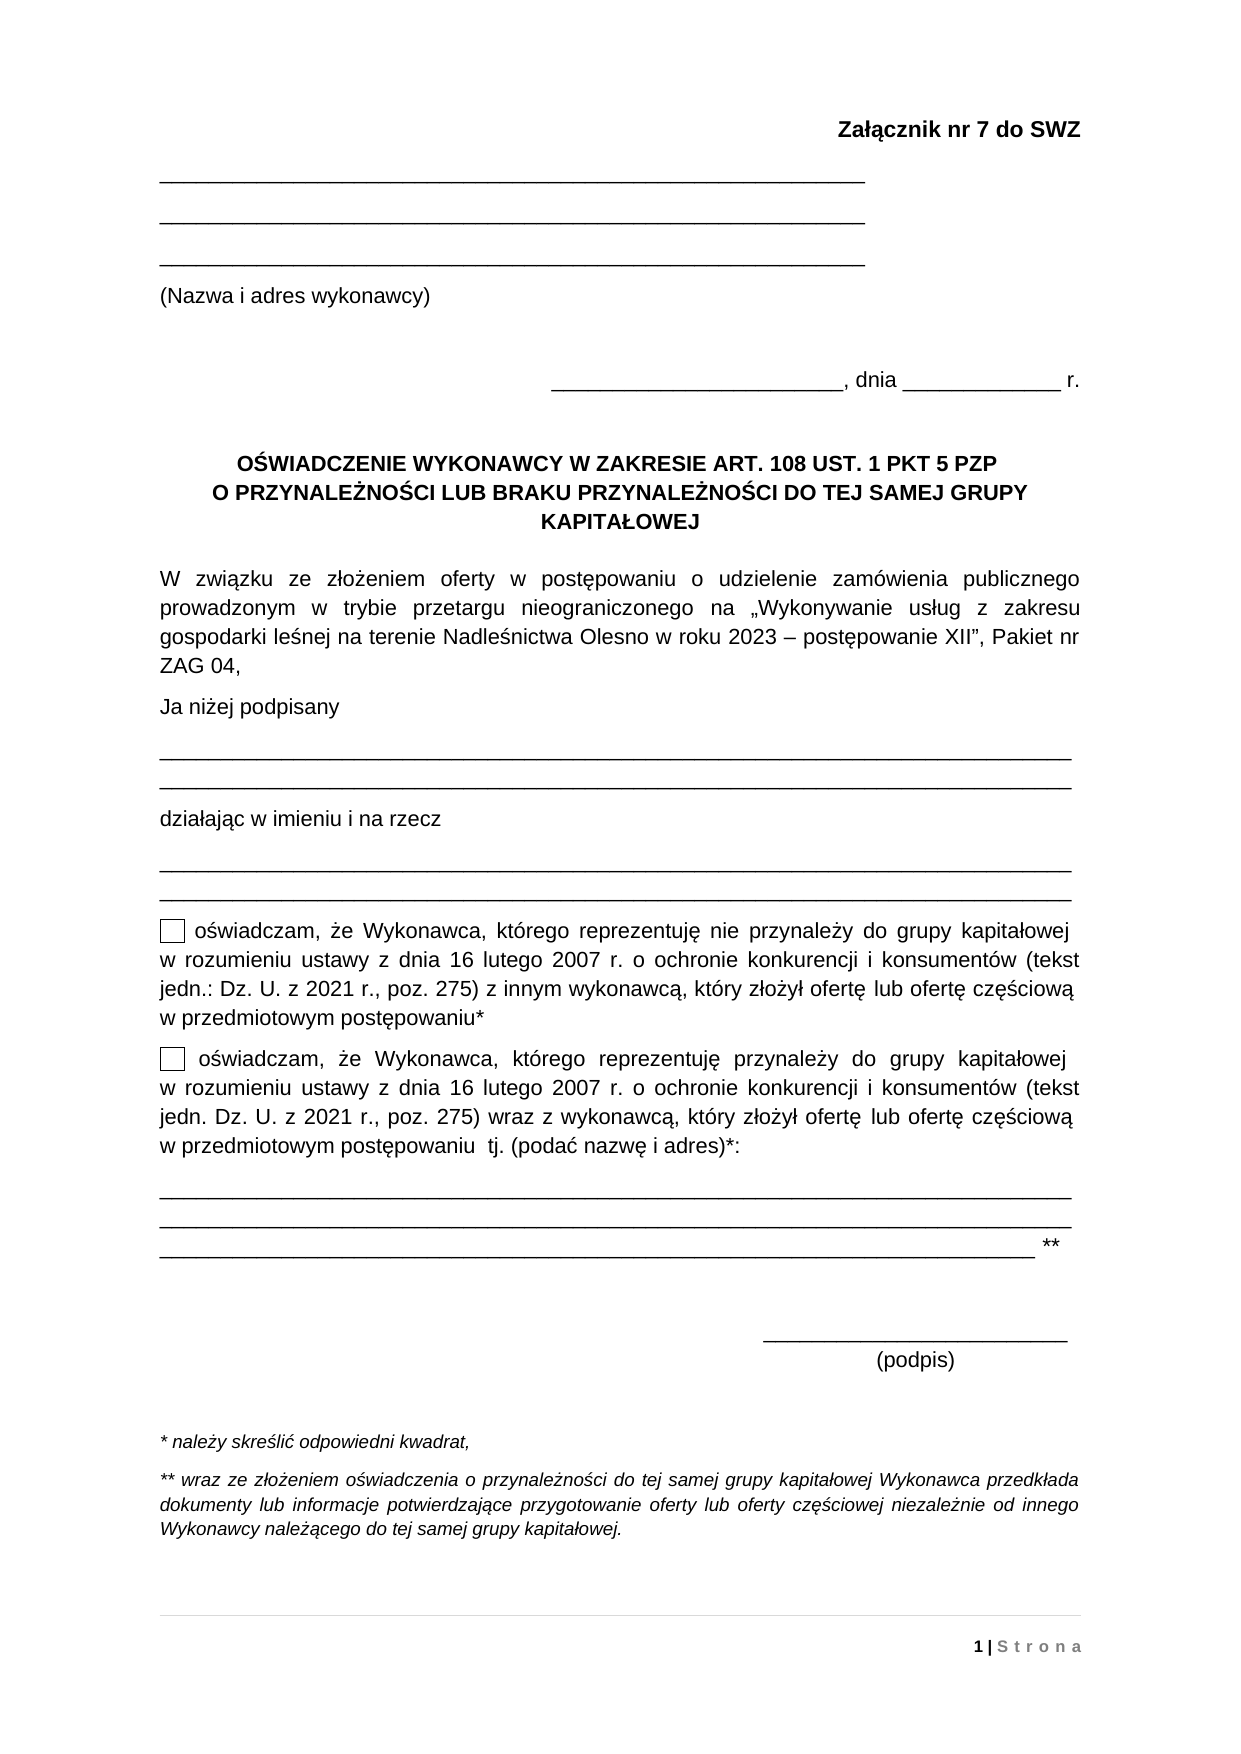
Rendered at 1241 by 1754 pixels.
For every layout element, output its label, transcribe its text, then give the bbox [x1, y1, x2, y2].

text Ja niżej podpisany [159, 694, 1081, 719]
text ______________________________________________________________________________________________________________________________________________________________________________________________________________________________ ** [159, 1175, 1081, 1259]
text (Nazwa i adres wykonawcy) [159, 283, 1081, 308]
text __________________________________________________________ [159, 242, 1081, 267]
text ______________________________________________________________________________________________________________________________________________________ [159, 848, 1081, 902]
text W związku ze złożeniem oferty w postępowaniu o udzielenie zamówienia publicznego prowadzonym w trybie przetargu nieograniczonego na „Wykonywanie usług z zakresu gospodarki leśnej na terenie Nadleśnictwa Olesno w roku 2023 – postępowanie XII”, Pakiet nr ZAG 04, [159, 566, 1081, 678]
text * należy skreślić odpowiedni kwadrat, [159, 1431, 1081, 1453]
text oświadczam, że Wykonawca, którego reprezentuję przynależy do grupy kapitałowej w rozumieniu ustawy z dnia 16 lutego 2007 r. o ochronie konkurencji i konsumentów (tekst jedn. Dz. U. z 2021 r., poz. 275) wraz z wykonawcą, który złożył ofertę lub ofertę częściową w przedmiotowym postępowaniu tj. (podać nazwę i adres)*: [159, 1046, 1081, 1158]
text oświadczam, że Wykonawca, którego reprezentuję nie przynależy do grupy kapitałowej w rozumieniu ustawy z dnia 16 lutego 2007 r. o ochronie konkurencji i konsumentów (tekst jedn.: Dz. U. z 2021 r., poz. 275) z innym wykonawcą, który złożył ofertę lub ofertę częściową w przedmiotowym postępowaniu* [159, 918, 1081, 1030]
text działając w imieniu i na rzecz [159, 806, 1081, 831]
text __________________________________________________________ [159, 159, 1081, 184]
text __________________________________________________________ [159, 200, 1081, 225]
text Załącznik nr 7 do SWZ [159, 116, 1081, 142]
text ** wraz ze złożeniem oświadczenia o przynależności do tej samej grupy kapitałowej Wykonawca przedkłada dokumenty lub informacje potwierdzające przygotowanie oferty lub oferty częściowej niezależnie od innego Wykonawcy należącego do tej samej grupy kapitałowej. [159, 1468, 1081, 1540]
text ________________________, dnia _____________ r. [159, 367, 1081, 392]
text ______________________________________________________________________________________________________________________________________________________ [159, 736, 1081, 790]
text _________________________ (podpis) [750, 1318, 1081, 1372]
text OŚWIADCZENIE WYKONAWCY W ZAKRESIE ART. 108 UST. 1 PKT 5 PZP O PRZYNALEŻNOŚCI LUB BRAKU PRZYNALEŻNOŚCI DO TEJ SAMEJ GRUPY KAPITAŁOWEJ [159, 451, 1081, 534]
